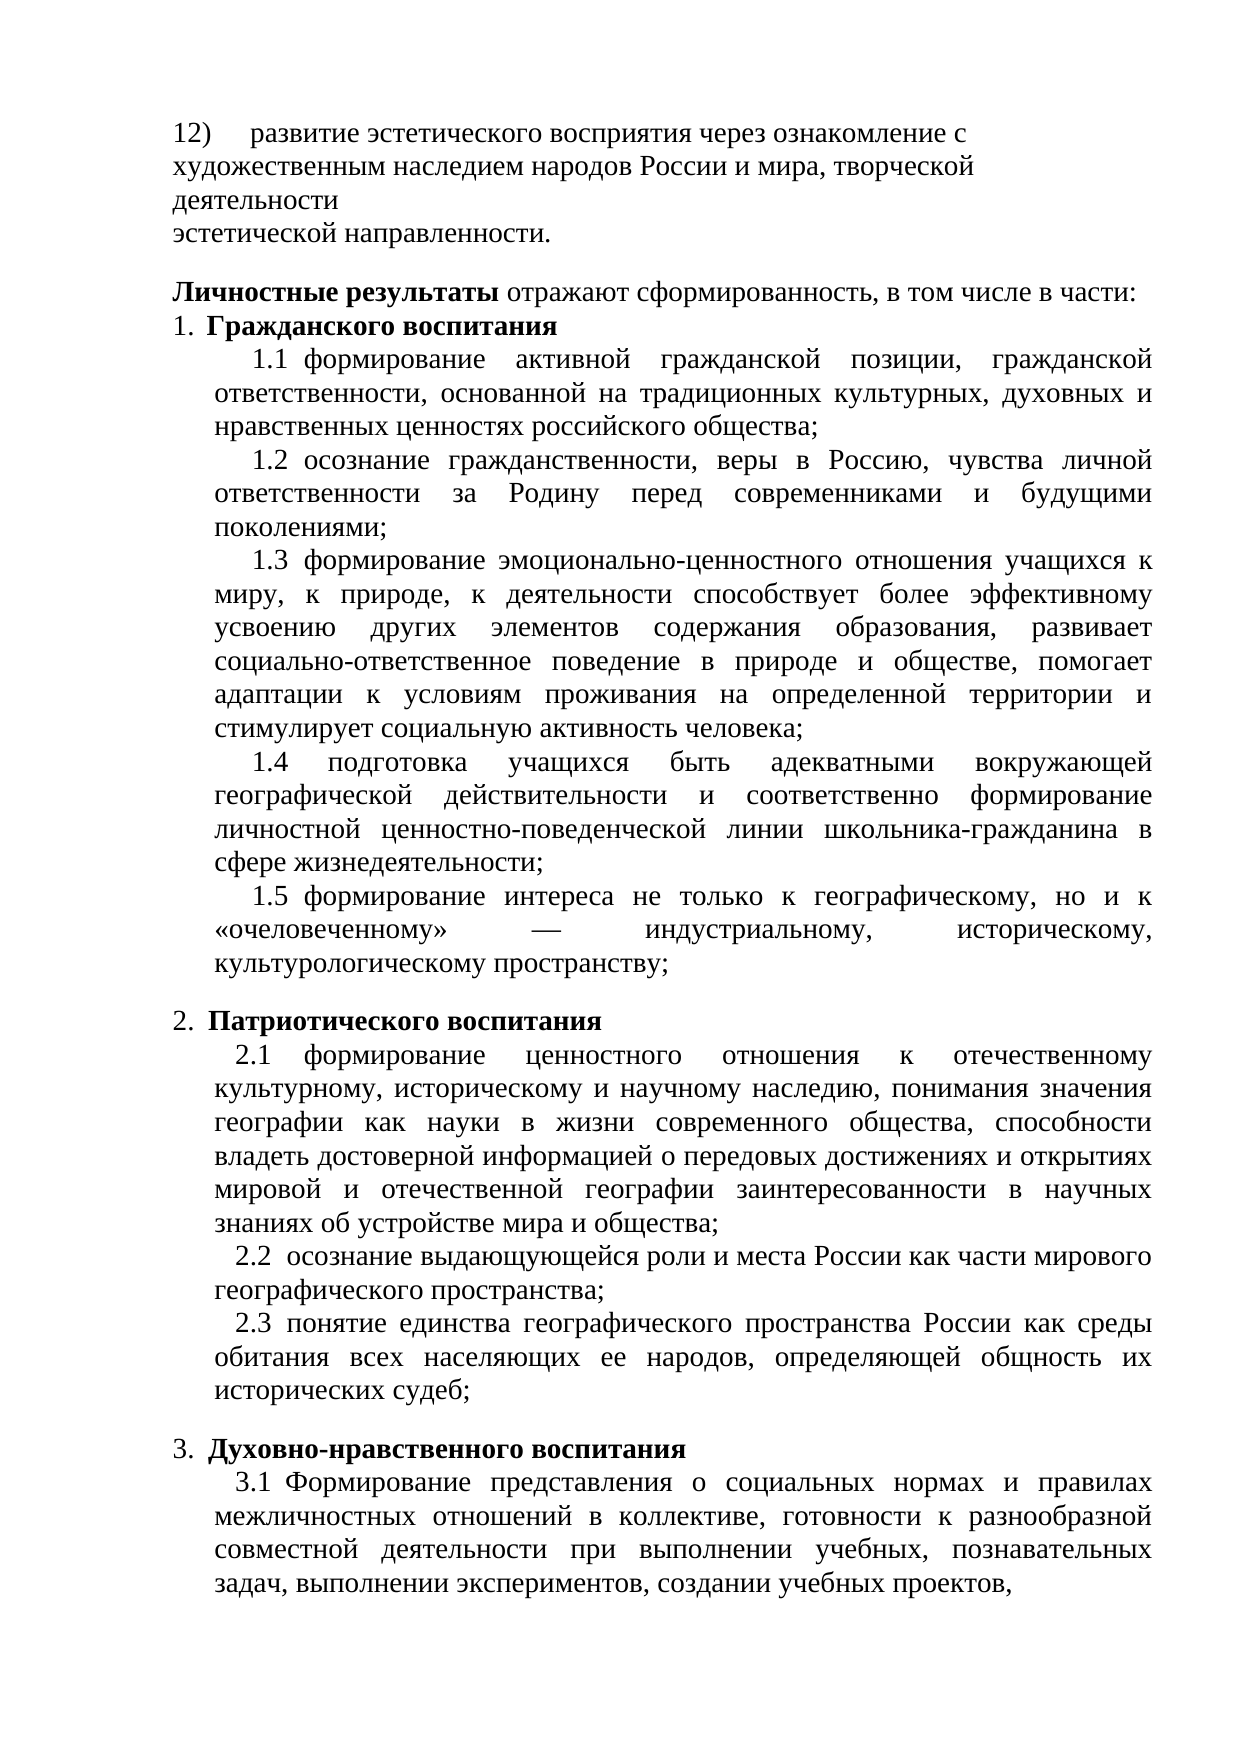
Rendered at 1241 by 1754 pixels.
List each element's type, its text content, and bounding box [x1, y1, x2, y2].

list развитие эстетического восприятия через ознакомление с [172, 116, 1153, 149]
text Личностные результаты отражают сформированность, в том числе в части: [172, 275, 1153, 308]
text художественным наследием народов России и мира, творческой [172, 149, 1153, 183]
list формирование интереса не только к географическому, но и к «очеловеченному» — индустриальному, историческому, культурологическому пространству; [214, 878, 1153, 979]
list формирование ценностного отношения к отечественному культурному, историческому и научному наследию, понимания значения географии как науки в жизни современного общества, способности владеть достоверной информацией о передовых достижениях и открытиях мировой и отечественной географии заинтересованности в научных знаниях об устройстве мира и общества; [214, 1038, 1153, 1239]
list Гражданского воспитания [172, 308, 1153, 342]
list Духовно-нравственного воспитания [172, 1432, 1153, 1465]
list Патриотического воспитания [172, 1004, 1153, 1038]
text эстетической направленности. [172, 216, 1153, 250]
list осознание выдающующейся роли и места России как части мирового географического пространства; [214, 1239, 1153, 1306]
list подготовка учащихся быть адекватными вокружающей географической действительности и соответственно формирование личностной ценностно-поведенческой линии школьника-гражданина в сфере жизнедеятельности; [214, 744, 1153, 878]
list осознание гражданственности, веры в Россию, чувства личной ответственности за Родину перед современниками и будущими поколениями; [214, 442, 1153, 543]
list формирование активной гражданской позиции, гражданской ответственности, основанной на традиционных культурных, духовных и нравственных ценностях российского общества; [214, 342, 1153, 442]
list формирование эмоционально-ценностного отношения учащихся к миру, к природе, к деятельности способствует более эффективному усвоению других элементов содержания образования, развивает социально-ответственное поведение в природе и обществе, помогает адаптации к условиям проживания на определенной территории и стимулирует социальную активность человека; [214, 543, 1153, 744]
list понятие единства географического пространства России как среды обитания всех населяющих ее народов, определяющей общность их исторических судеб; [214, 1306, 1153, 1407]
text деятельности [172, 183, 1153, 216]
list Формирование представления о социальных нормах и правилах межличностных отношений в коллективе, готовности к разнообразной совместной деятельности при выполнении учебных, познавательных задач, выполнении экспериментов, создании учебных проектов, [214, 1465, 1153, 1599]
